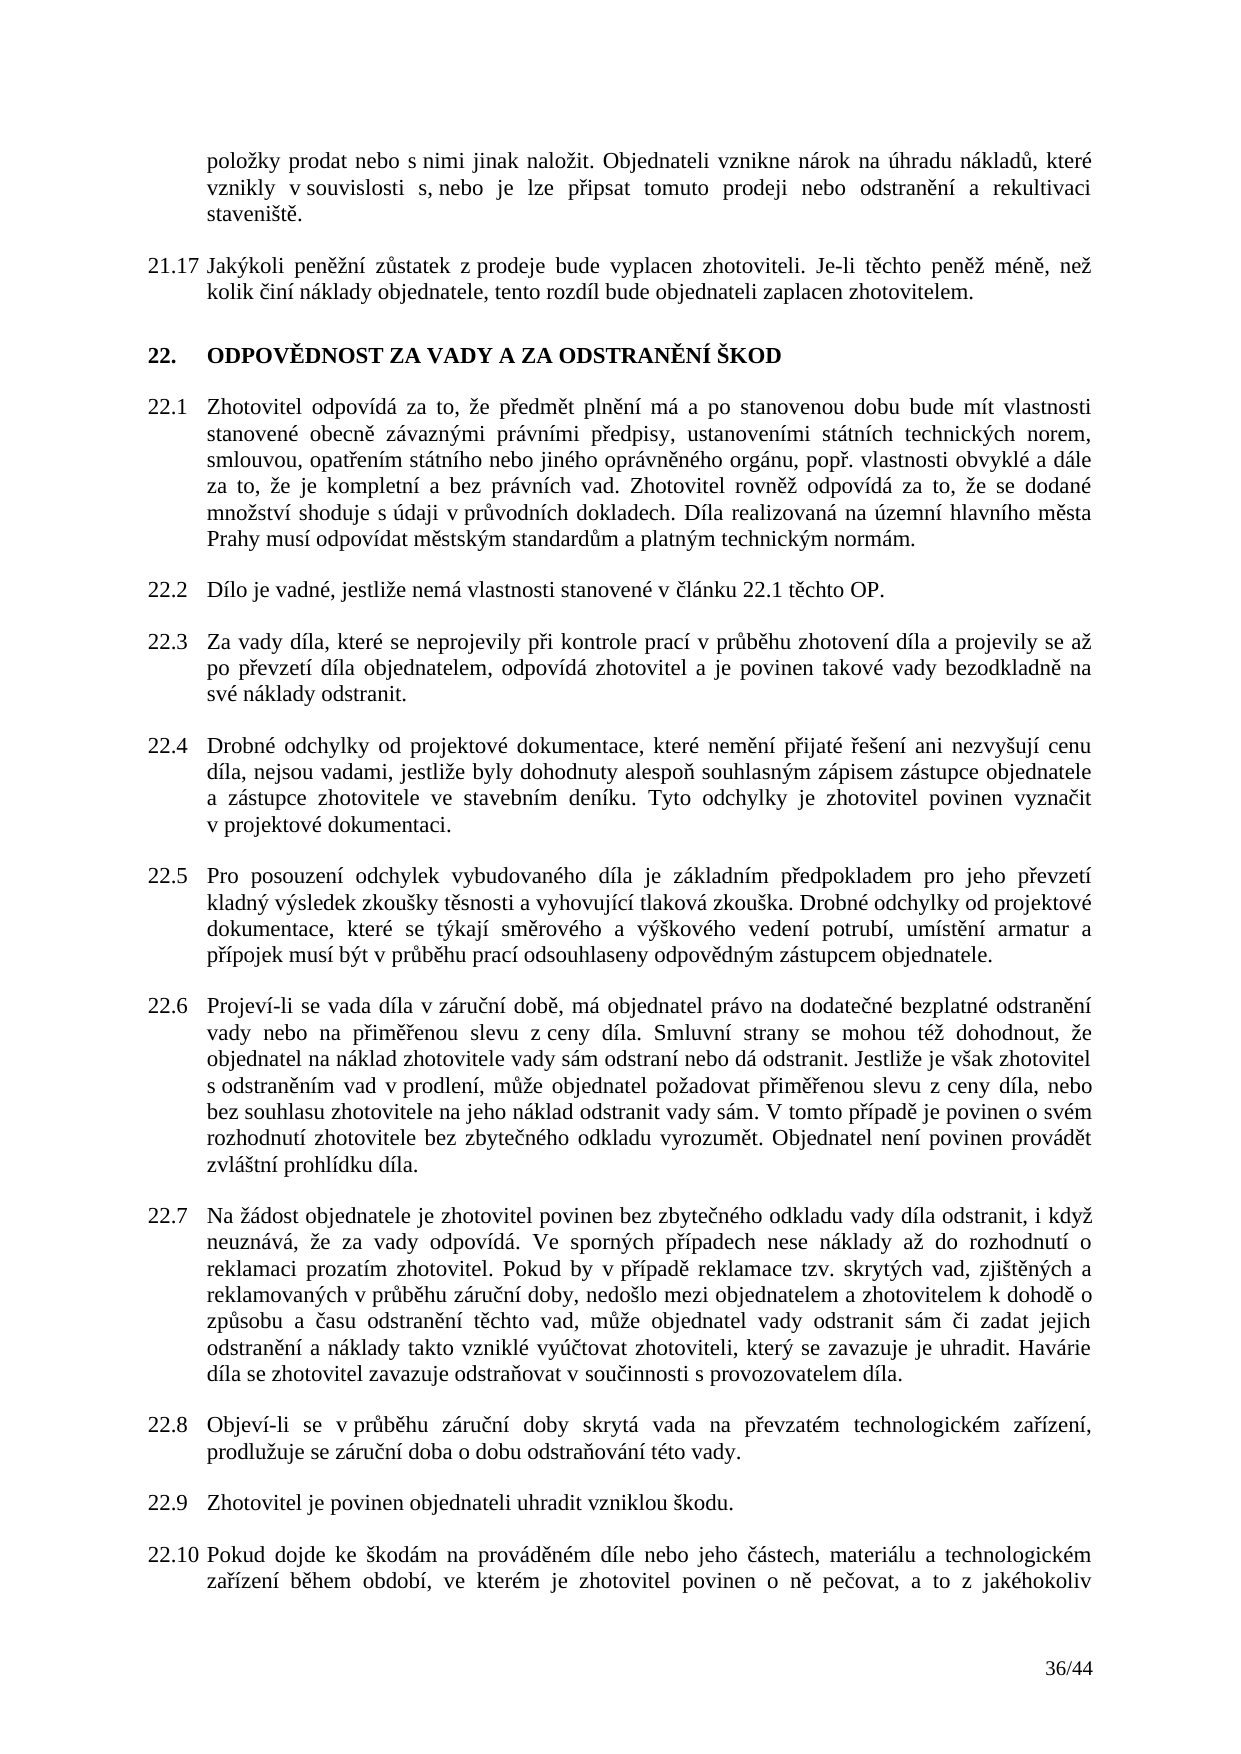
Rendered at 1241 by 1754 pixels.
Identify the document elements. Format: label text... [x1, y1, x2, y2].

text Zhotovitel je povinen objednateli uhradit vzniklou škodu. [148, 1489, 1093, 1516]
text Za vady díla, které se neprojevily při kontrole prací v průběhu zhotovení díla a projevily se až po převzetí díla objednatelem, odpovídá zhotovitel a je povinen takové vady bezodkladně na své náklady odstranit. [148, 628, 1093, 707]
text Objeví-li se v průběhu záruční doby skrytá vada na převzatém technologickém zařízení, prodlužuje se záruční doba o dobu odstraňování této vady. [148, 1412, 1093, 1464]
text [148, 1541, 1093, 1593]
text Odpovědnost za vady a za odstranění škod [148, 342, 1093, 368]
text Zhotovitel odpovídá za to, že předmět plnění má a po stanovenou dobu bude mít vlastnosti stanovené obecně závaznými právními předpisy, ustanoveními státních technických norem, smlouvou, opatřením státního nebo jiného oprávněného orgánu, popř. vlastnosti obvyklé a dále za to, že je kompletní a bez právních vad. Zhotovitel rovněž odpovídá za to, že se dodané množství shoduje s údaji v průvodních dokladech. Díla realizovaná na územní hlavního města Prahy musí odpovídat městským standardům a platným technickým normám. [148, 393, 1093, 551]
text Na žádost objednatele je zhotovitel povinen bez zbytečného odkladu vady díla odstranit, i když neuznává, že za vady odpovídá. Ve sporných případech nese náklady až do rozhodnutí o reklamaci prozatím zhotovitel. Pokud by v případě reklamace tzv. skrytých vad, zjištěných a reklamovaných v průběhu záruční doby, nedošlo mezi objednatelem a zhotovitelem k dohodě o způsobu a času odstranění těchto vad, může objednatel vady odstranit sám či zadat jejich odstranění a náklady takto vzniklé vyúčtovat zhotoviteli, který se zavazuje je uhradit. Havárie díla se zhotovitel zavazuje odstraňovat v součinnosti s provozovatelem díla. [148, 1202, 1093, 1387]
text Drobné odchylky od projektové dokumentace, které nemění přijaté řešení ani nezvyšují cenu díla, nejsou vadami, jestliže byly dohodnuty alespoň souhlasným zápisem zástupce objednatele a zástupce zhotovitele ve stavebním deníku. Tyto odchylky je zhotovitel povinen vyznačit v projektové dokumentaci. [148, 732, 1093, 837]
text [148, 148, 1093, 227]
text Jakýkoli peněžní zůstatek z prodeje bude vyplacen zhotoviteli. Je-li těchto peněž méně, než kolik činí náklady objednatele, tento rozdíl bude objednateli zaplacen zhotovitelem. [148, 252, 1093, 304]
text Projeví-li se vada díla v záruční době, má objednatel právo na dodatečné bezplatné odstranění vady nebo na přiměřenou slevu z ceny díla. Smluvní strany se mohou též dohodnout, že objednatel na náklad zhotovitele vady sám odstraní nebo dá odstranit. Jestliže je však zhotovitel s odstraněním vad v prodlení, může objednatel požadovat přiměřenou slevu z ceny díla, nebo bez souhlasu zhotovitele na jeho náklad odstranit vady sám. V tomto případě je povinen o svém rozhodnutí zhotovitele bez zbytečného odkladu vyrozumět. Objednatel není povinen provádět zvláštní prohlídku díla. [148, 993, 1093, 1177]
text Pro posouzení odchylek vybudovaného díla je základním předpokladem pro jeho převzetí kladný výsledek zkoušky těsnosti a vyhovující tlaková zkouška. Drobné odchylky od projektové dokumentace, které se týkají směrového a výškového vedení potrubí, umístění armatur a přípojek musí být v průběhu prací odsouhlaseny odpovědným zástupcem objednatele. [148, 862, 1093, 968]
text Dílo je vadné, jestliže nemá vlastnosti stanovené v článku 22.1 těchto OP. [148, 576, 1093, 603]
